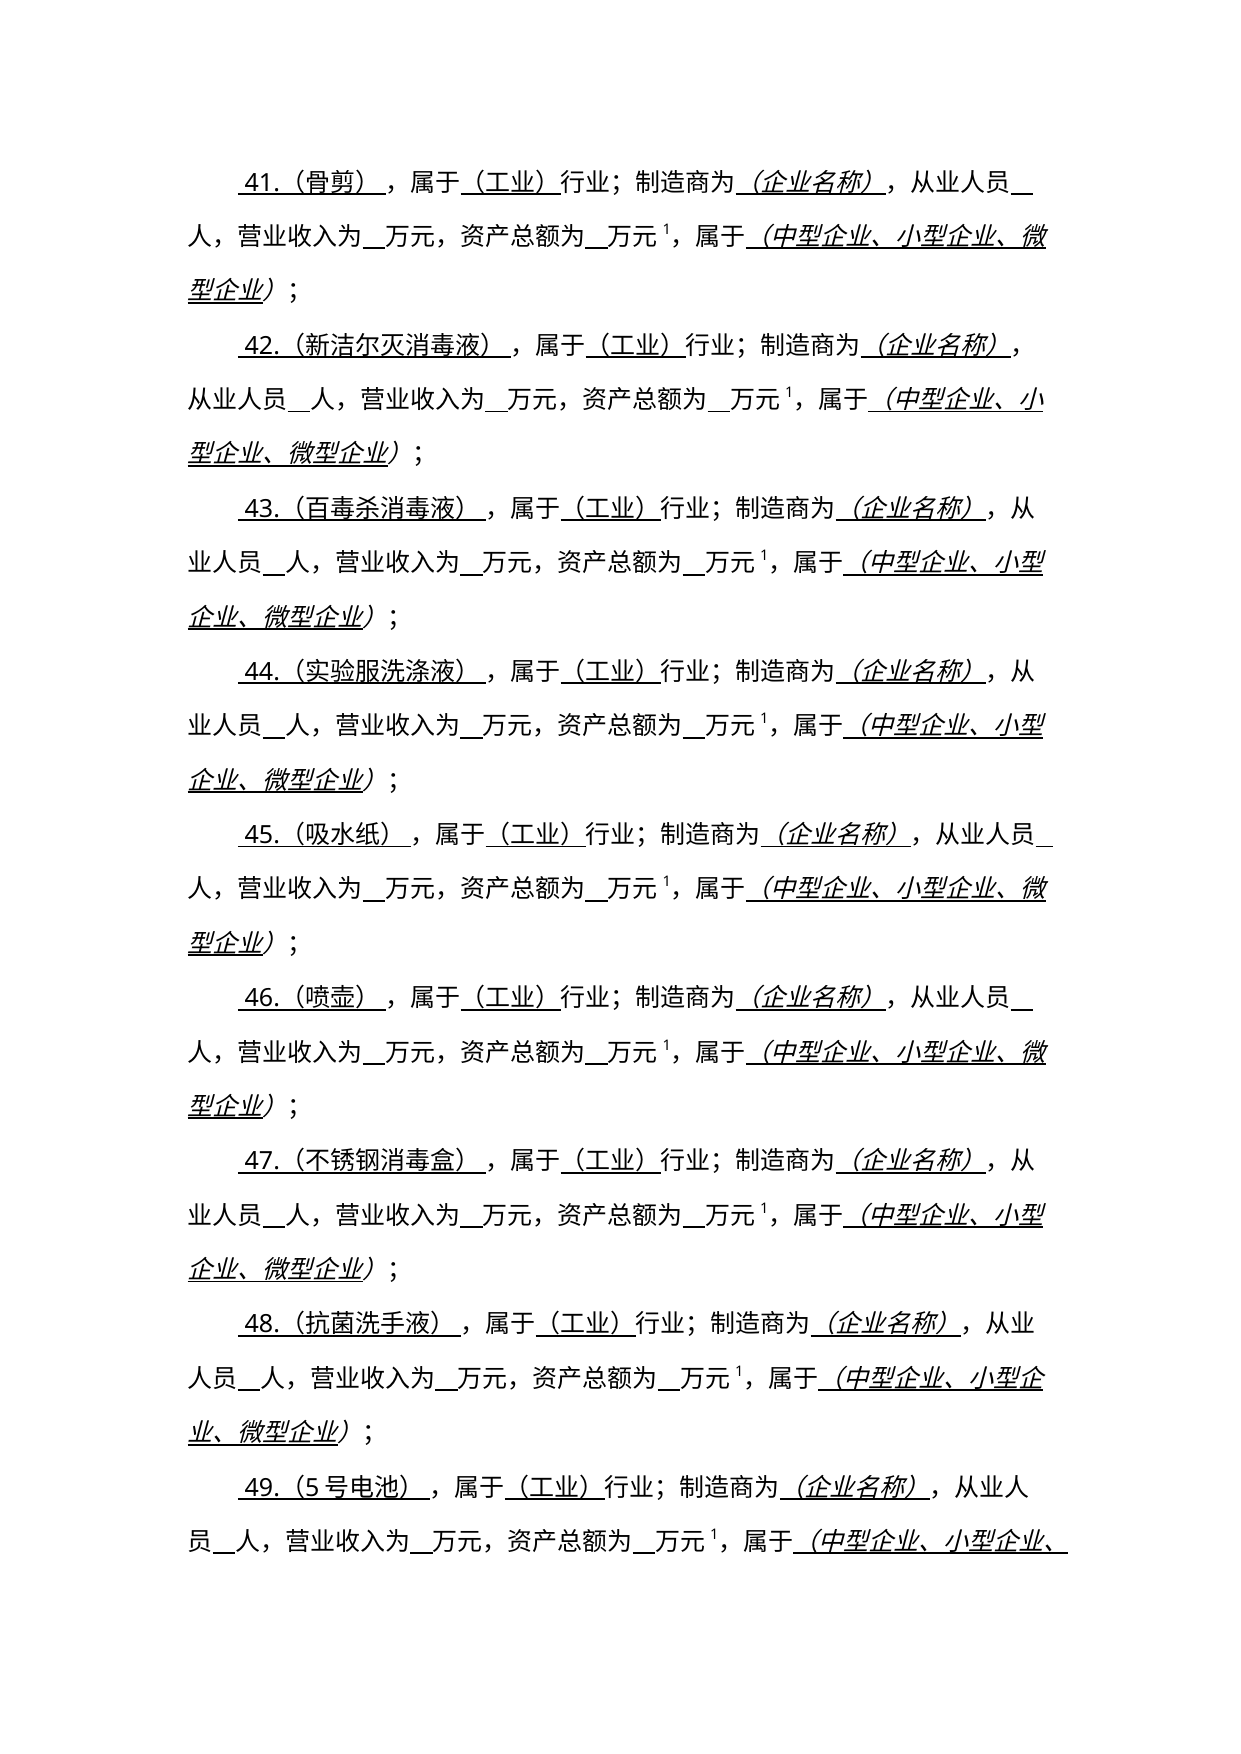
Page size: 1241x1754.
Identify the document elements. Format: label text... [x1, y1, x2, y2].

text 45.（吸水纸） ，属于（工业）行业；制造商为（企业名称），从业人员 人，营业收入为 万元，资产总额为 万元1，属于（中型企业、小型企业、微型企业）； [187, 814, 1053, 959]
text 41.（骨剪） ，属于（工业）行业；制造商为（企业名称），从业人员 人，营业收入为 万元，资产总额为 万元1，属于（中型企业、小型企业、微型企业）； [187, 162, 1053, 307]
text 44.（实验服洗涤液） ，属于（工业）行业；制造商为（企业名称），从业人员 人，营业收入为 万元，资产总额为 万元1，属于（中型企业、小型企业、微型企业）； [187, 651, 1053, 796]
text 46.（喷壶） ，属于（工业）行业；制造商为（企业名称），从业人员 人，营业收入为 万元，资产总额为 万元1，属于（中型企业、小型企业、微型企业）； [187, 978, 1053, 1123]
text 43.（百毒杀消毒液） ，属于（工业）行业；制造商为（企业名称），从业人员 人，营业收入为 万元，资产总额为 万元1，属于（中型企业、小型企业、微型企业）； [187, 488, 1053, 633]
text 48.（抗菌洗手液） ，属于（工业）行业；制造商为（企业名称），从业人员 人，营业收入为 万元，资产总额为 万元1，属于（中型企业、小型企业、微型企业）； [187, 1304, 1053, 1449]
text 42.（新洁尔灭消毒液） ，属于（工业）行业；制造商为（企业名称），从业人员 人，营业收入为 万元，资产总额为 万元1，属于（中型企业、小型企业、微型企业）； [187, 325, 1053, 470]
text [187, 1467, 1053, 1558]
text 47.（不锈钢消毒盒） ，属于（工业）行业；制造商为（企业名称），从业人员 人，营业收入为 万元，资产总额为 万元1，属于（中型企业、小型企业、微型企业）； [187, 1141, 1053, 1286]
